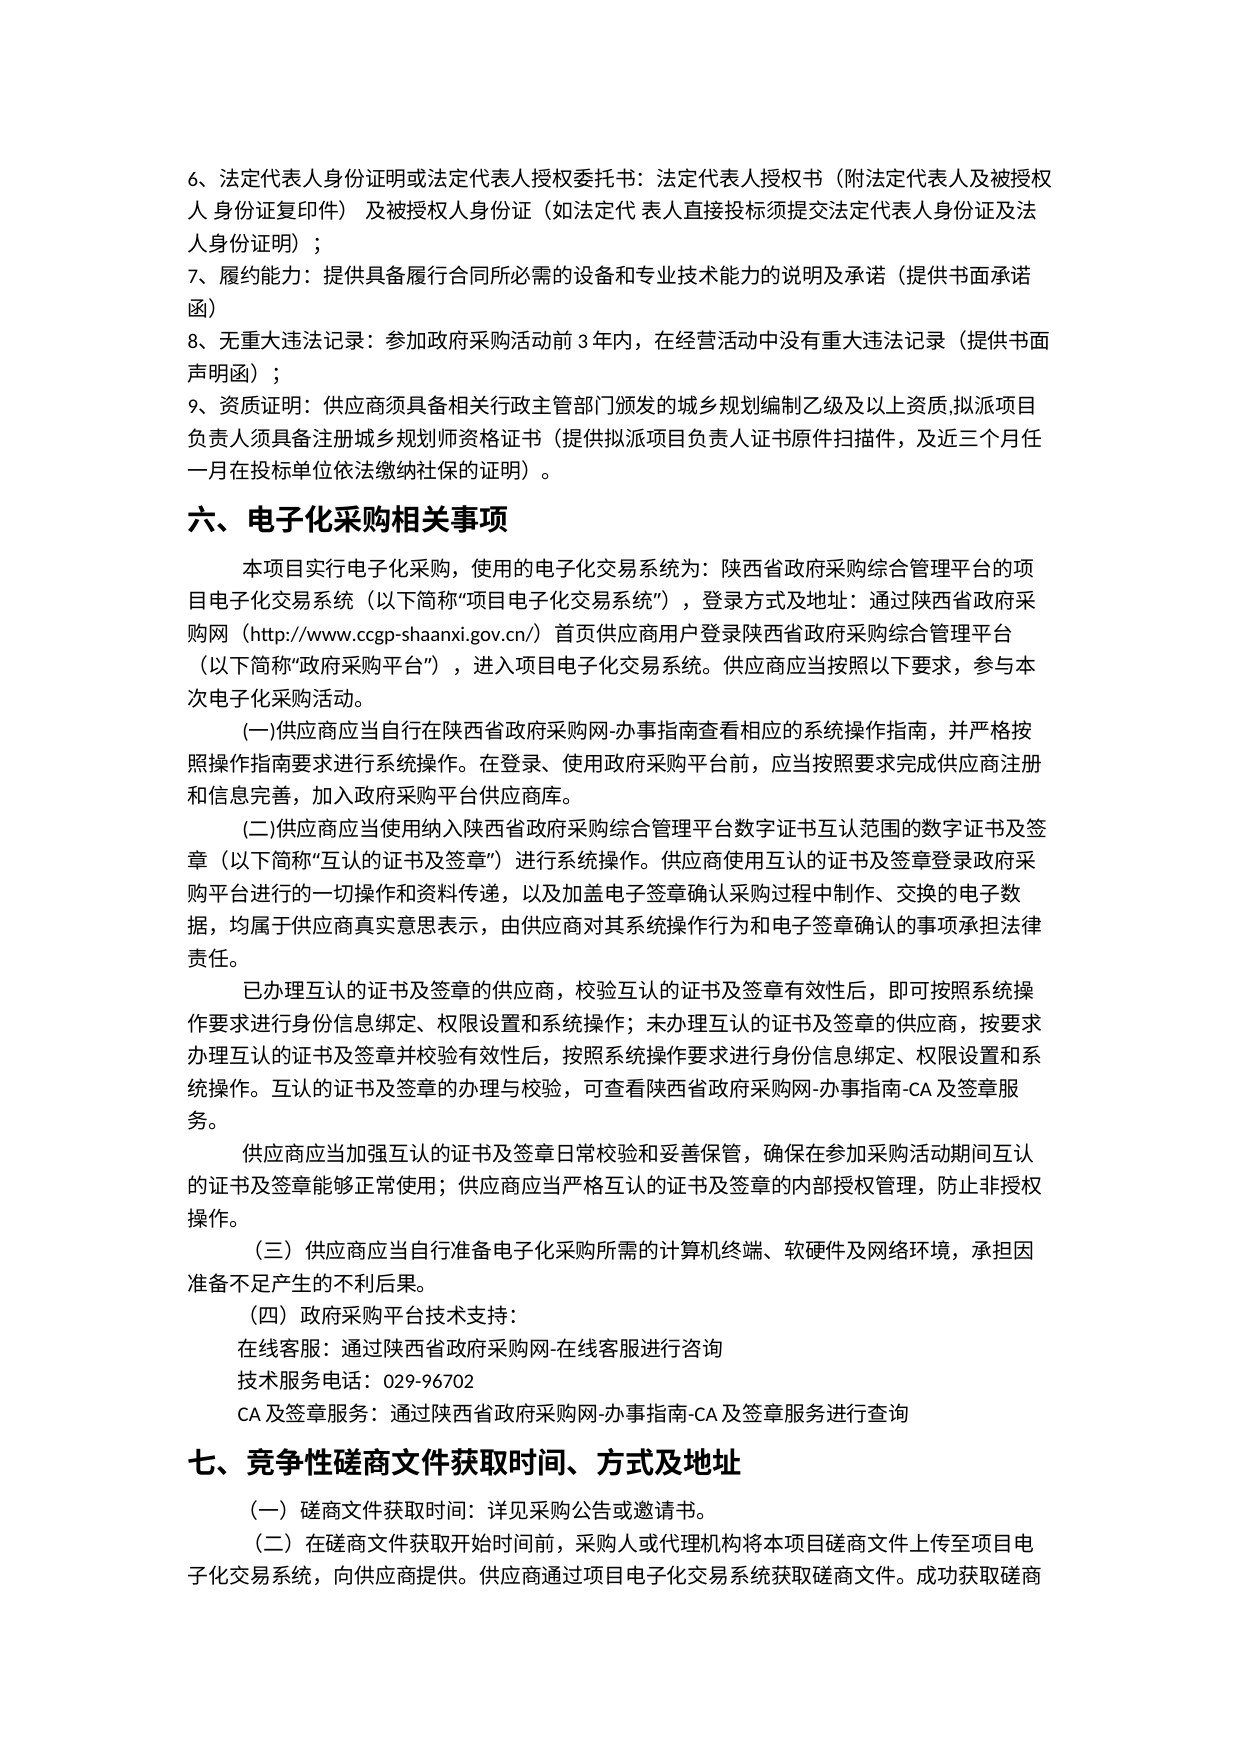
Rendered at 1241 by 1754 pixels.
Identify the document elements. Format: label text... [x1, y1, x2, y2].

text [187, 1527, 1053, 1592]
text 七、竞争性磋商文件获取时间、方式及地址 [187, 1429, 1053, 1494]
text 6、法定代表人身份证明或法定代表人授权委托书：法定代表人授权书（附法定代表人及被授权人 身份证复印件） 及被授权人身份证（如法定代 表人直接投标须提交法定代表人身份证及法人身份证明）； [187, 162, 1053, 259]
text 六、电子化采购相关事项 [187, 487, 1053, 552]
text 供应商应当加强互认的证书及签章日常校验和妥善保管，确保在参加采购活动期间互认的证书及签章能够正常使用；供应商应当严格互认的证书及签章的内部授权管理，防止非授权操作。 [187, 1137, 1053, 1234]
text （三）供应商应当自行准备电子化采购所需的计算机终端、软硬件及网络环境，承担因准备不足产生的不利后果。 [187, 1234, 1053, 1299]
text 7、履约能力：提供具备履行合同所必需的设备和专业技术能力的说明及承诺（提供书面承诺函） [187, 259, 1053, 324]
text (二)供应商应当使用纳入陕西省政府采购综合管理平台数字证书互认范围的数字证书及签章（以下简称“互认的证书及签章”）进行系统操作。供应商使用互认的证书及签章登录政府采购平台进行的一切操作和资料传递，以及加盖电子签章确认采购过程中制作、交换的电子数据，均属于供应商真实意思表示，由供应商对其系统操作行为和电子签章确认的事项承担法律责任。 [187, 812, 1053, 974]
text 9、资质证明：供应商须具备相关行政主管部门颁发的城乡规划编制乙级及以上资质,拟派项目负责人须具备注册城乡规划师资格证书（提供拟派项目负责人证书原件扫描件，及近三个月任一月在投标单位依法缴纳社保的证明）。 [187, 389, 1053, 487]
text CA及签章服务：通过陕西省政府采购网-办事指南-CA及签章服务进行查询 [187, 1397, 1053, 1429]
text 已办理互认的证书及签章的供应商，校验互认的证书及签章有效性后，即可按照系统操作要求进行身份信息绑定、权限设置和系统操作；未办理互认的证书及签章的供应商，按要求办理互认的证书及签章并校验有效性后，按照系统操作要求进行身份信息绑定、权限设置和系统操作。互认的证书及签章的办理与校验，可查看陕西省政府采购网-办事指南-CA及签章服务。 [187, 974, 1053, 1137]
text (一)供应商应当自行在陕西省政府采购网-办事指南查看相应的系统操作指南，并严格按照操作指南要求进行系统操作。在登录、使用政府采购平台前，应当按照要求完成供应商注册和信息完善，加入政府采购平台供应商库。 [187, 714, 1053, 812]
text 在线客服：通过陕西省政府采购网-在线客服进行咨询 [187, 1332, 1053, 1364]
text 技术服务电话：029-96702 [187, 1364, 1053, 1397]
text 8、无重大违法记录：参加政府采购活动前3年内，在经营活动中没有重大违法记录（提供书面声明函）； [187, 324, 1053, 389]
text （一）磋商文件获取时间：详见采购公告或邀请书。 [187, 1494, 1053, 1527]
text 本项目实行电子化采购，使用的电子化交易系统为：陕西省政府采购综合管理平台的项目电子化交易系统（以下简称“项目电子化交易系统”），登录方式及地址：通过陕西省政府采购网（http://www.ccgp-shaanxi.gov.cn/）首页供应商用户登录陕西省政府采购综合管理平台（以下简称“政府采购平台”），进入项目电子化交易系统。供应商应当按照以下要求，参与本次电子化采购活动。 [187, 552, 1053, 714]
text （四）政府采购平台技术支持： [187, 1299, 1053, 1332]
